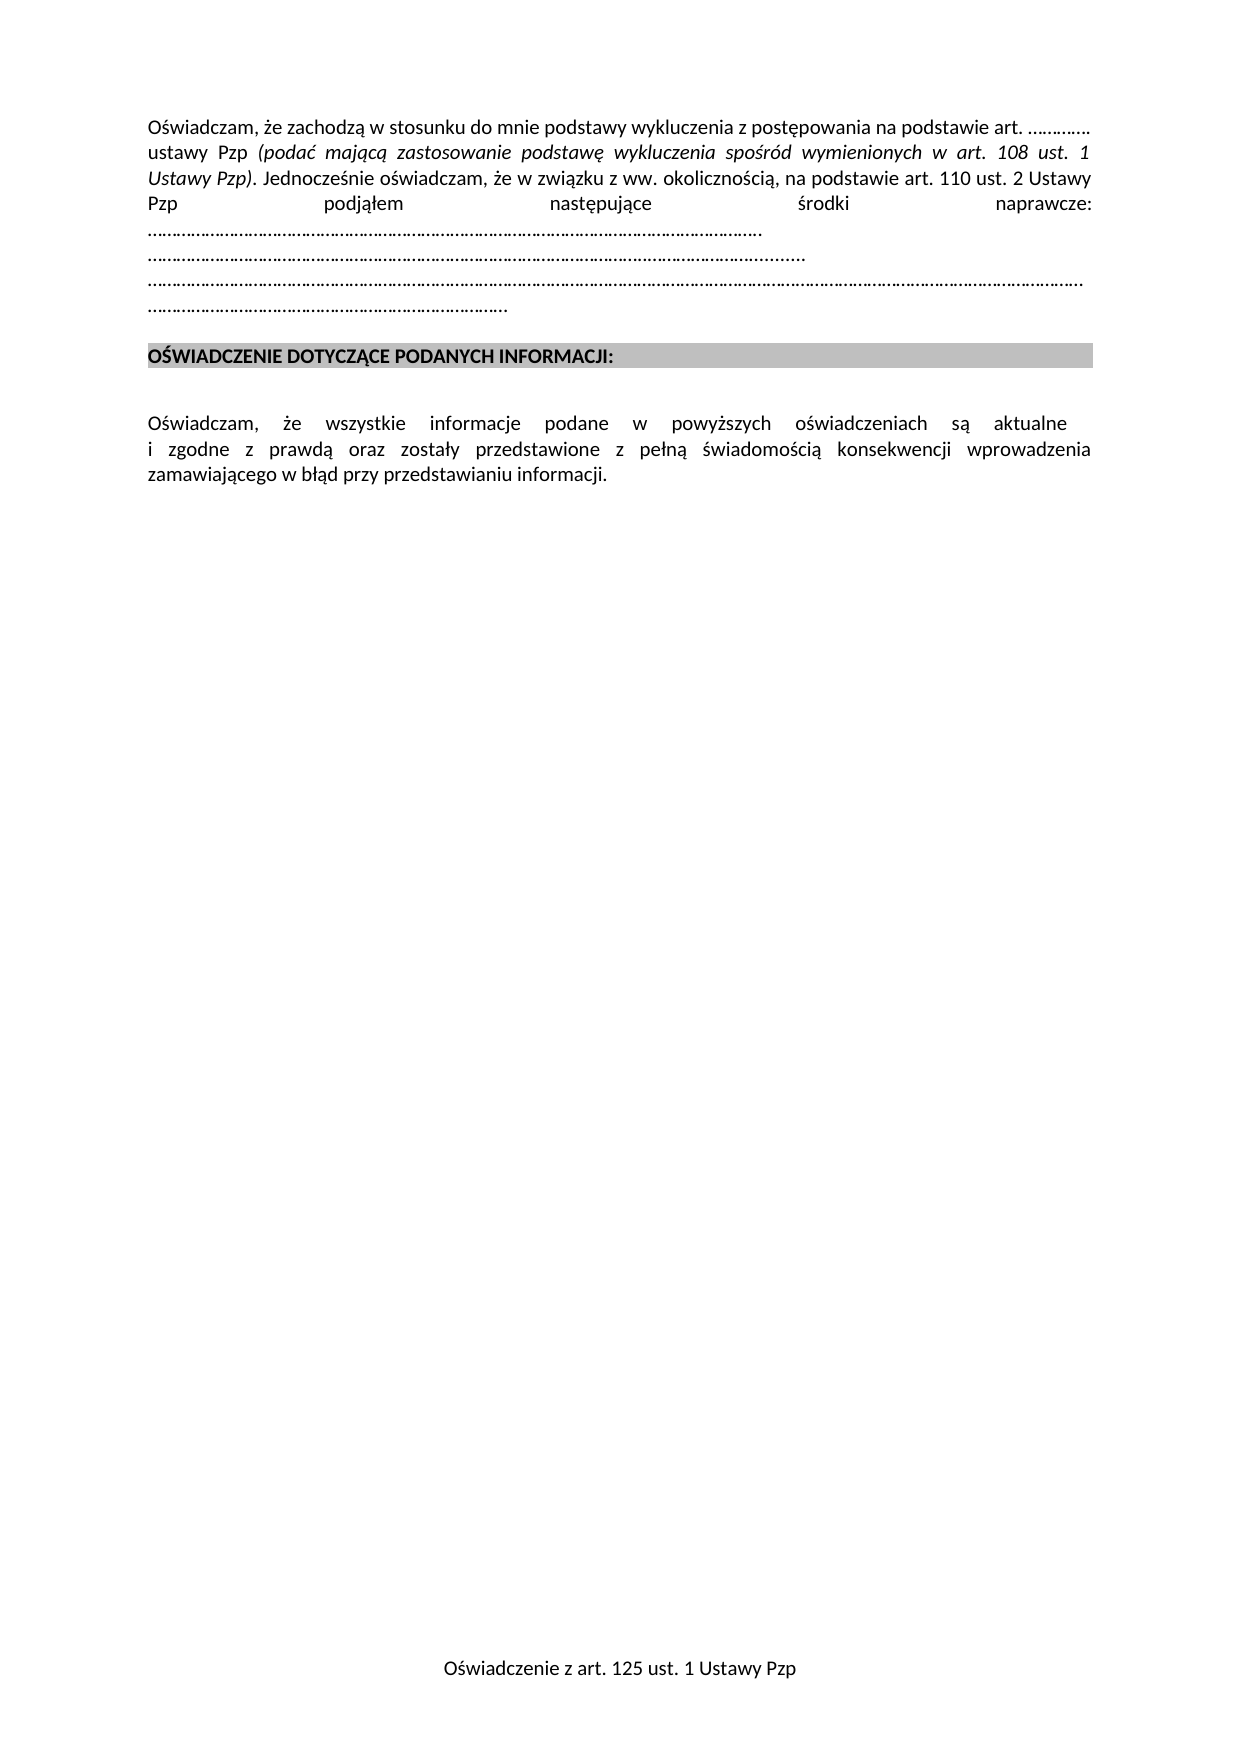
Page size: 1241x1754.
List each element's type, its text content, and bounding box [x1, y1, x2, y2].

text Oświadczam, że wszystkie informacje podane w powyższych oświadczeniach są aktualne i zgodne z prawdą oraz zostały przedstawione z pełną świadomością konsekwencji wprowadzenia zamawiającego w błąd przy przedstawianiu informacji. [148, 410, 1093, 487]
text OŚWIADCZENIE DOTYCZĄCE PODANYCH INFORMACJI: [148, 343, 1093, 368]
text …………………………………………………………………………………………..…………………...........……………………………………………………………………………………………………………………………………………………………………………………………………………………………………………… [148, 241, 1093, 317]
text Oświadczam, że zachodzą w stosunku do mnie podstawy wykluczenia z postępowania na podstawie art. …………. ustawy Pzp (podać mającą zastosowanie podstawę wykluczenia spośród wymienionych w art. 108 ust. 1 Ustawy Pzp). Jednocześnie oświadczam, że w związku z ww. okolicznością, na podstawie art. 110 ust. 2 Ustawy Pzp podjąłem następujące środki naprawcze: ……………………………………………………………………………………………………………….. [148, 114, 1093, 241]
